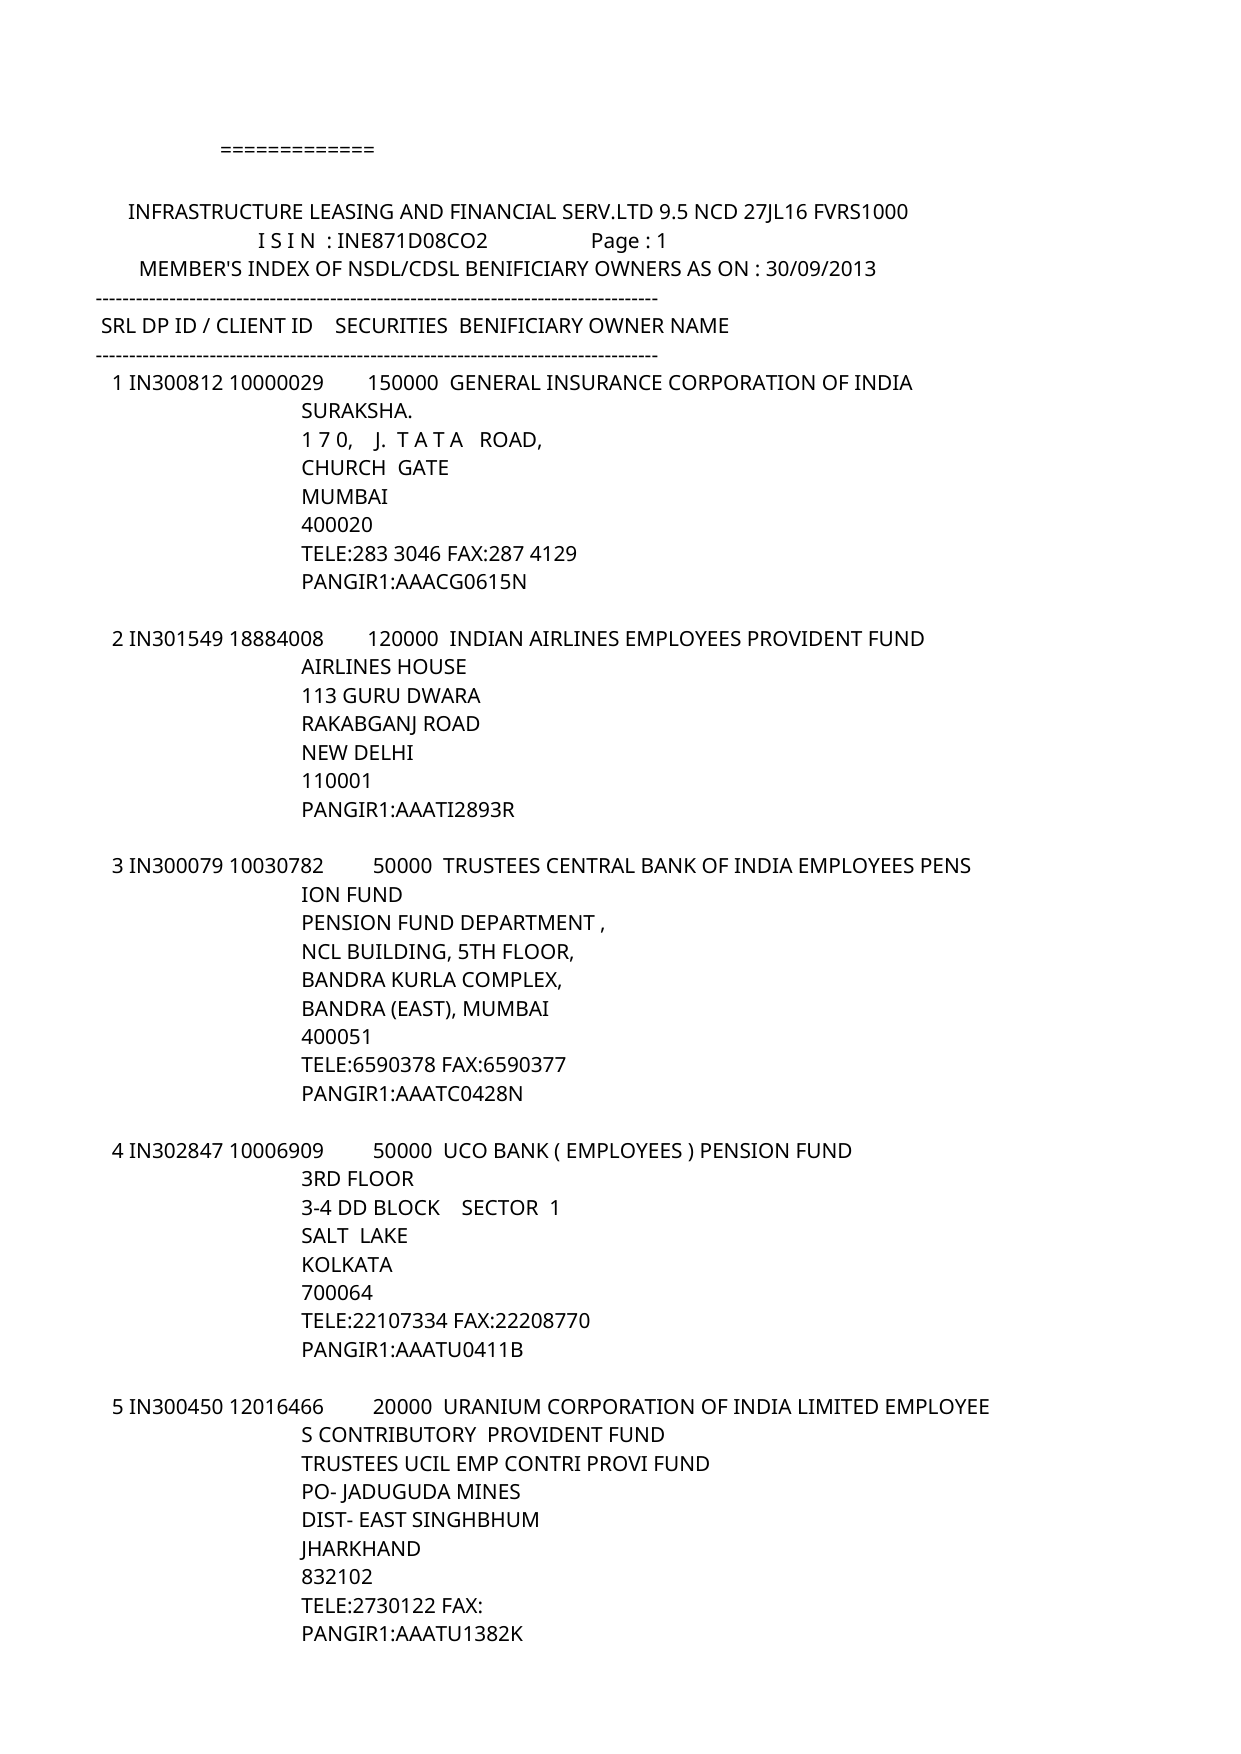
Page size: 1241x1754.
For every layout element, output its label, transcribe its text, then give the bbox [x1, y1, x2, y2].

text SALT LAKE [90, 1221, 1165, 1250]
text TELE:6590378 FAX:6590377 [90, 1051, 1165, 1079]
text CHURCH GATE [90, 453, 1165, 482]
text MUMBAI [90, 482, 1165, 510]
text KOLKATA [90, 1250, 1165, 1278]
text DIST- EAST SINGHBHUM [90, 1506, 1165, 1534]
text PANGIR1:AAATU1382K [90, 1619, 1165, 1648]
text 4 IN302847 10006909 50000 UCO BANK ( EMPLOYEES ) PENSION FUND [90, 1136, 1165, 1164]
text 3 IN300079 10030782 50000 TRUSTEES CENTRAL BANK OF INDIA EMPLOYEES PENS [90, 852, 1165, 880]
text 400051 [90, 1022, 1165, 1051]
text 1 IN300812 10000029 150000 GENERAL INSURANCE CORPORATION OF INDIA [90, 368, 1165, 397]
text 2 IN301549 18884008 120000 INDIAN AIRLINES EMPLOYEES PROVIDENT FUND [90, 624, 1165, 652]
text TRUSTEES UCIL EMP CONTRI PROVI FUND [90, 1449, 1165, 1477]
text BANDRA (EAST), MUMBAI [90, 994, 1165, 1022]
text 5 IN300450 12016466 20000 URANIUM CORPORATION OF INDIA LIMITED EMPLOYEE [90, 1392, 1165, 1420]
text INFRASTRUCTURE LEASING AND FINANCIAL SERV.LTD 9.5 NCD 27JL16 FVRS1000 [90, 197, 1165, 226]
text PO- JADUGUDA MINES [90, 1477, 1165, 1506]
text 1 7 0, J. T A T A ROAD, [90, 425, 1165, 453]
text RAKABGANJ ROAD [90, 709, 1165, 738]
text PANGIR1:AAACG0615N [90, 567, 1165, 596]
text 113 GURU DWARA [90, 681, 1165, 709]
text SURAKSHA. [90, 397, 1165, 425]
text ------------------------------------------------------------------------------------ [90, 283, 1165, 311]
text ION FUND [90, 880, 1165, 908]
text MEMBER'S INDEX OF NSDL/CDSL BENIFICIARY OWNERS AS ON : 30/09/2013 [90, 254, 1165, 283]
text PANGIR1:AAATI2893R [90, 795, 1165, 823]
text 832102 [90, 1562, 1165, 1591]
text 700064 [90, 1278, 1165, 1307]
text NCL BUILDING, 5TH FLOOR, [90, 937, 1165, 965]
text 110001 [90, 766, 1165, 795]
text NEW DELHI [90, 738, 1165, 766]
text 3RD FLOOR [90, 1164, 1165, 1193]
text TELE:22107334 FAX:22208770 [90, 1307, 1165, 1335]
text BANDRA KURLA COMPLEX, [90, 965, 1165, 994]
text I S I N : INE871D08CO2 Page : 1 [90, 226, 1165, 254]
text PANGIR1:AAATU0411B [90, 1335, 1165, 1363]
text 400020 [90, 510, 1165, 539]
text S CONTRIBUTORY PROVIDENT FUND [90, 1420, 1165, 1449]
text ============= [90, 135, 1165, 197]
text PENSION FUND DEPARTMENT , [90, 908, 1165, 937]
text AIRLINES HOUSE [90, 652, 1165, 681]
text JHARKHAND [90, 1534, 1165, 1562]
text SRL DP ID / CLIENT ID SECURITIES BENIFICIARY OWNER NAME [90, 311, 1165, 340]
text 3-4 DD BLOCK SECTOR 1 [90, 1193, 1165, 1221]
text ------------------------------------------------------------------------------------ [90, 340, 1165, 368]
text PANGIR1:AAATC0428N [90, 1079, 1165, 1107]
text TELE:283 3046 FAX:287 4129 [90, 539, 1165, 567]
text TELE:2730122 FAX: [90, 1591, 1165, 1619]
